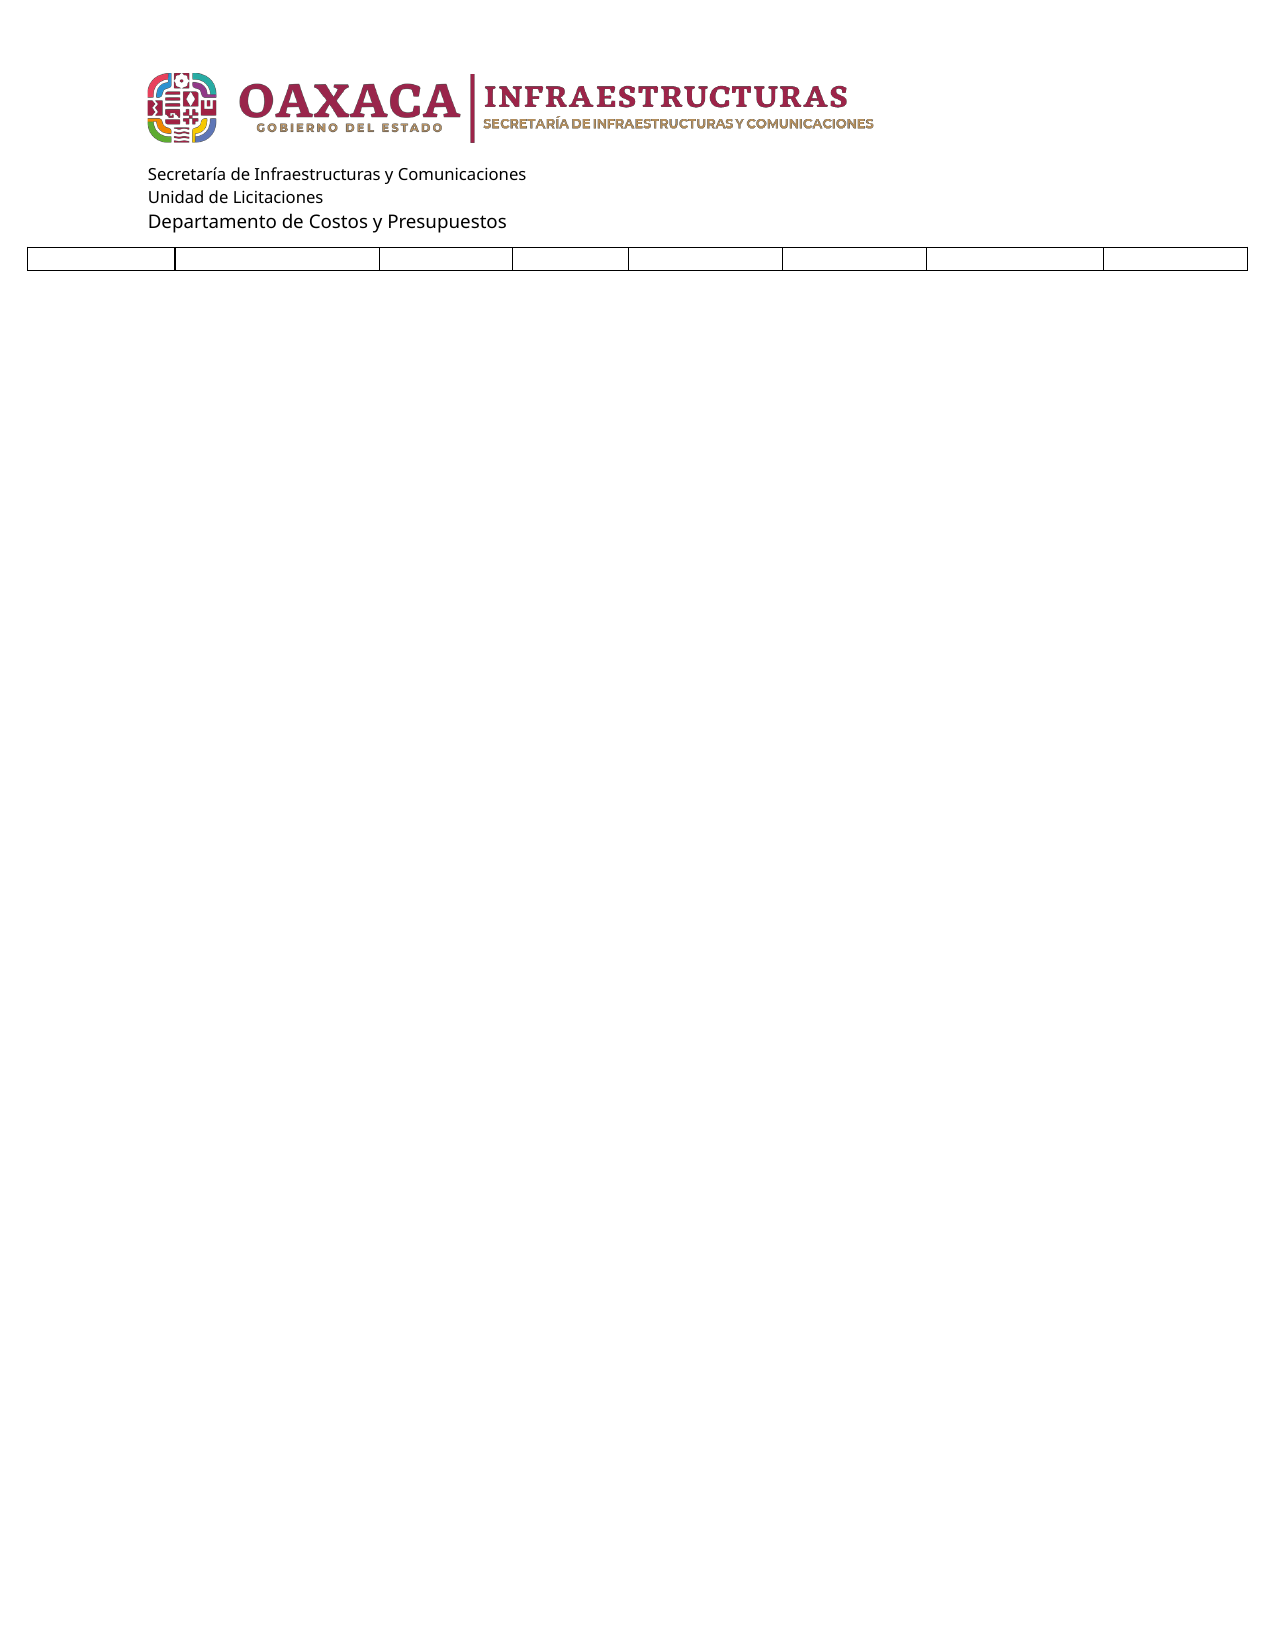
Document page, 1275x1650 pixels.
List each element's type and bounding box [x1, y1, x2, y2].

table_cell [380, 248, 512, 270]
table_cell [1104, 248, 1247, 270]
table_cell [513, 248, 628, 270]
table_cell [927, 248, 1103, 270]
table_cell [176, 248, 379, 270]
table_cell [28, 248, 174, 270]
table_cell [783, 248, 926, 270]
picture [147, 73, 898, 145]
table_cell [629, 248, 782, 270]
